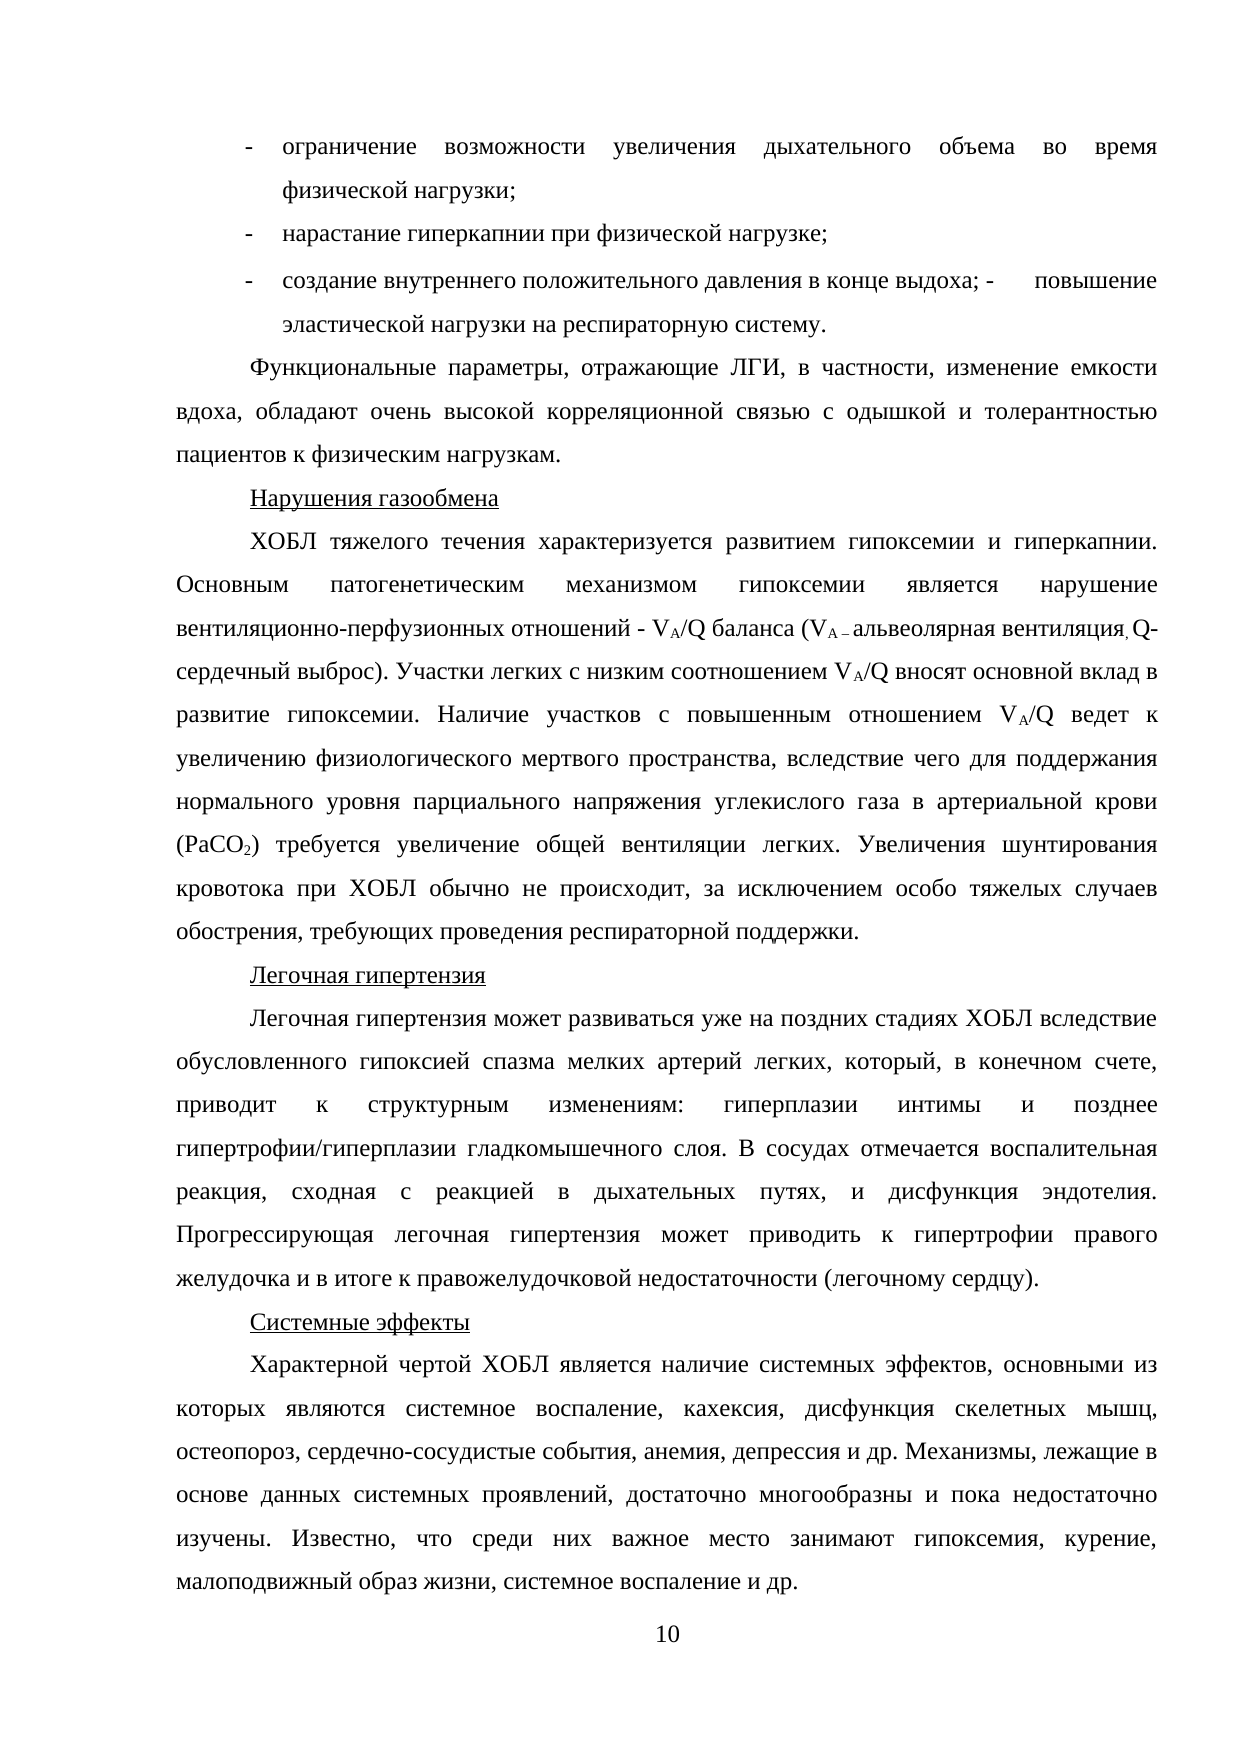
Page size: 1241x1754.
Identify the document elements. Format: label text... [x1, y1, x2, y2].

list нарастание гиперкапнии при физической нагрузке; [244, 218, 1158, 247]
subtitle Нарушения газообмена [249, 483, 1217, 512]
text Легочная гипертензия может развиваться уже на поздних стадиях ХОБЛ вследствие обусловленного гипоксией спазма мелких артерий легких, который, в конечном счете, приводит к структурным изменениям: гиперплазии интимы и позднее гипертрофии/гиперплазии гладкомышечного слоя. В сосудах отмечается воспалительная реакция, сходная с реакцией в дыхательных путях, и дисфункция эндотелия. Прогрессирующая легочная гипертензия может приводить к гипертрофии правого желудочка и в итоге к правожелудочковой недостаточности (легочному сердцу). [176, 1003, 1158, 1291]
list ограничение возможности увеличения дыхательного объема во время физической нагрузки; [244, 131, 1158, 203]
text Функциональные параметры, отражающие ЛГИ, в частности, изменение емкости вдоха, обладают очень высокой корреляционной связью с одышкой и толерантностью пациентов к физическим нагрузкам. [176, 352, 1158, 468]
subtitle Легочная гипертензия [249, 960, 1217, 988]
subtitle Системные эффекты [249, 1307, 1217, 1335]
list создание внутреннего положительного давления в конце выдоха; - повышение эластической нагрузки на респираторную систему. [244, 265, 1158, 337]
text ХОБЛ тяжелого течения характеризуется развитием гипоксемии и гиперкапнии. Основным патогенетическим механизмом гипоксемии является нарушение вентиляционно-перфузионных отношений - VA/Q баланса (VA – альвеолярная вентиляция, Q-сердечный выброс). Участки легких с низким соотношением VA/Q вносят основной вклад в развитие гипоксемии. Наличие участков с повышенным отношением VА/Q ведет к увеличению физиологического мертвого пространства, вследствие чего для поддержания нормального уровня парциального напряжения углекислого газа в артериальной крови (РаСО2) требуется увеличение общей вентиляции легких. Увеличения шунтирования кровотока при ХОБЛ обычно не происходит, за исключением особо тяжелых случаев обострения, требующих проведения респираторной поддержки. [176, 526, 1158, 945]
text Характерной чертой ХОБЛ является наличие системных эффектов, основными из которых являются системное воспаление, кахексия, дисфункция скелетных мышц, остеопороз, сердечно-сосудистые события, анемия, депрессия и др. Механизмы, лежащие в основе данных системных проявлений, достаточно многообразны и пока недостаточно изучены. Известно, что среди них важное место занимают гипоксемия, курение, малоподвижный образ жизни, системное воспаление и др. [176, 1349, 1158, 1595]
